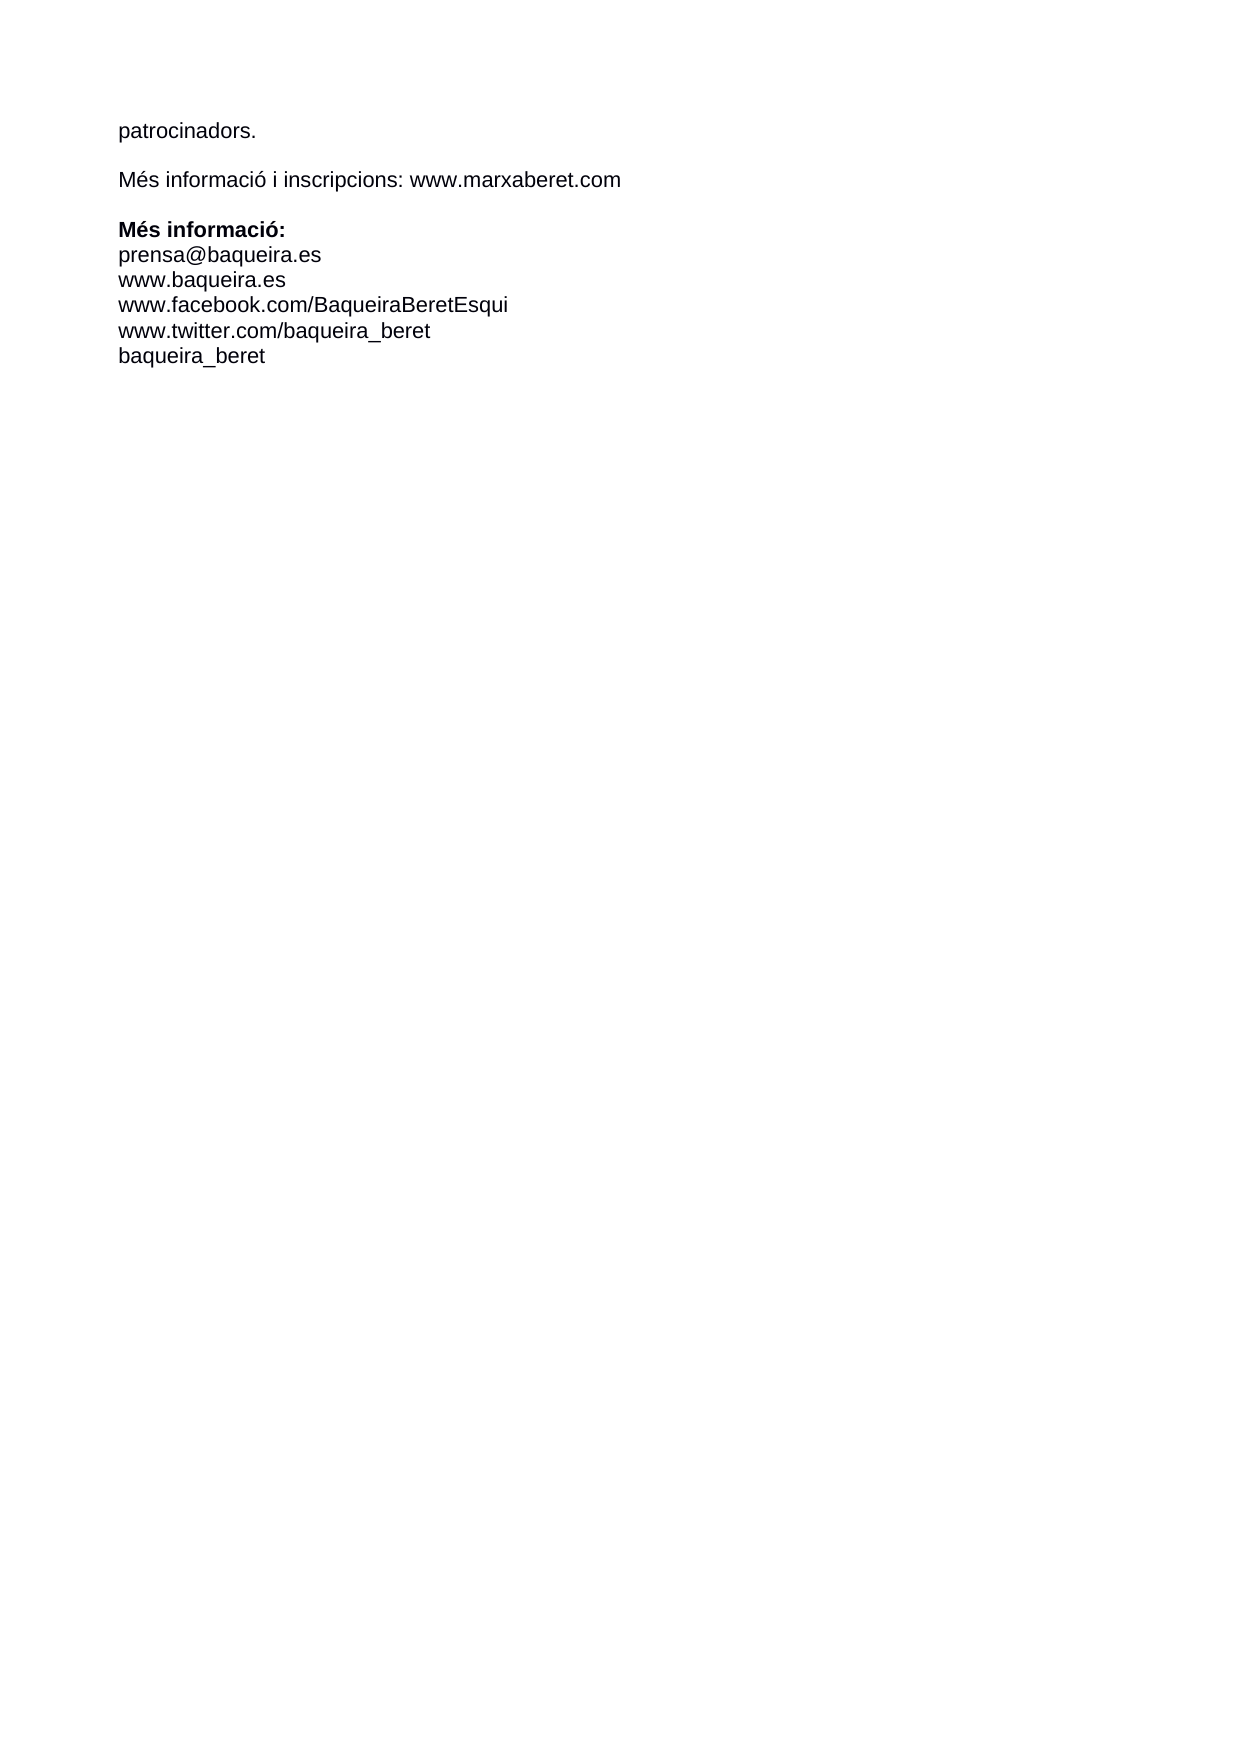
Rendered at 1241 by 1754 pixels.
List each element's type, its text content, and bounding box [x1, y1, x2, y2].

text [118, 118, 1122, 143]
text Més informació: [118, 217, 1122, 242]
text prensa@baqueira.es [118, 242, 1122, 267]
text baqueira_beret [118, 343, 1122, 368]
text www.twitter.com/baqueira_beret [118, 317, 1122, 343]
text www.facebook.com/BaqueiraBeretEsqui [118, 292, 1122, 317]
text Més informació i inscripcions: www.marxaberet.com [118, 167, 1122, 193]
text www.baqueira.es [118, 267, 1122, 292]
